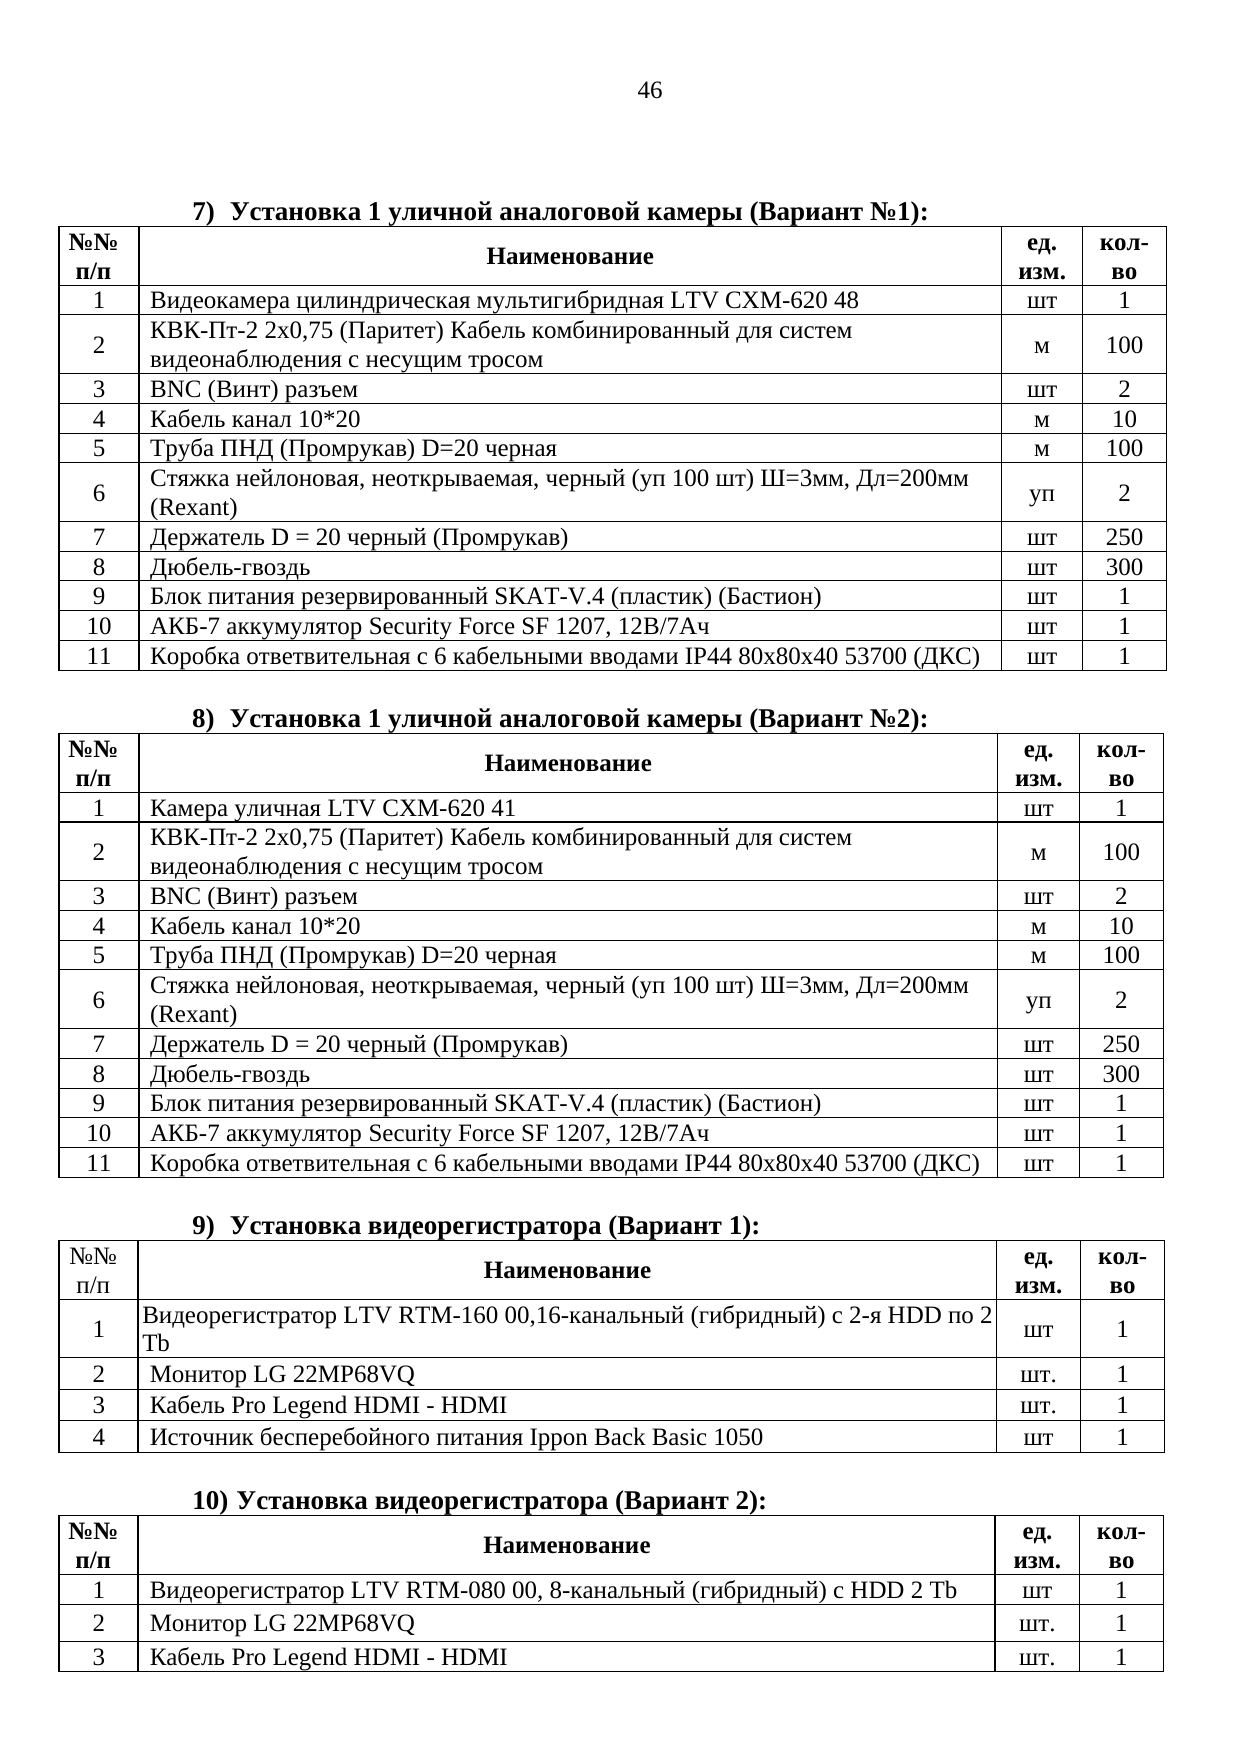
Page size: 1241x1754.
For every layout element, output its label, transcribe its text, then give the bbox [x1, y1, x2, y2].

table_cell м [1002, 404, 1082, 432]
table_cell шт [998, 1118, 1079, 1147]
table_header ед. изм. [998, 734, 1079, 792]
table_cell 300 [1080, 1059, 1163, 1087]
table_cell м [998, 941, 1079, 969]
table_cell Монитор LG 22MP68VQ [139, 1605, 994, 1641]
table_cell шт [998, 1059, 1079, 1087]
table_cell м [998, 911, 1079, 939]
table_header кол-во [1081, 1241, 1164, 1299]
table_cell 1 [60, 286, 138, 314]
table_cell 5 [60, 434, 138, 462]
table_cell Видеорегистратор LTV RTM-080 00, 8-канальный (гибридный) с HDD 2 Tb [139, 1575, 994, 1603]
table_cell 2 [60, 1358, 137, 1389]
table_cell Держатель D = 20 черный (Промрукав) [140, 522, 1001, 551]
table_cell 8 [60, 552, 138, 580]
table_cell 10 [1083, 404, 1166, 432]
table_cell Держатель D = 20 черный (Промрукав) [140, 1029, 997, 1058]
table_cell BNC (Винт) разъем [140, 374, 1001, 403]
table_header ед. изм. [997, 1241, 1080, 1299]
table_cell Камера уличная LTV CXM-620 41 [140, 793, 997, 821]
table_cell Дюбель-гвоздь [140, 1059, 997, 1087]
table_cell 8 [60, 1059, 138, 1087]
table_cell 1 [1080, 1118, 1163, 1147]
table_cell 2 [1083, 374, 1166, 403]
table_cell шт. [996, 1642, 1079, 1671]
list Установка 1 уличной аналоговой камеры (Вариант №2): [192, 702, 1181, 733]
table_cell 3 [60, 1390, 137, 1420]
table_cell шт [1002, 286, 1082, 314]
table_cell шт [998, 1029, 1079, 1058]
table_cell 1 [1083, 581, 1166, 610]
table_cell м [1002, 434, 1082, 462]
table_cell Труба ПНД (Промрукав) D=20 черная [140, 941, 997, 969]
table_cell 1 [1081, 1421, 1164, 1452]
table_cell 7 [60, 522, 138, 551]
table_cell Дюбель-гвоздь [140, 552, 1001, 580]
table_cell уп [998, 970, 1079, 1028]
table_cell Коробка ответвительная с 6 кабельными вводами IP44 80х80х40 53700 (ДКС) [140, 1148, 997, 1177]
table_cell 100 [1083, 434, 1166, 462]
table_cell шт. [997, 1358, 1080, 1389]
table_header кол-во [1083, 227, 1166, 284]
table_cell 250 [1080, 1029, 1163, 1058]
table_header №№ п/п [60, 227, 138, 284]
table_cell шт [1002, 611, 1082, 640]
table_cell 4 [60, 404, 138, 432]
table_header Наименование [140, 734, 997, 792]
table_cell м [1002, 315, 1082, 373]
table_cell 250 [1083, 522, 1166, 551]
table_cell шт [1002, 552, 1082, 580]
table_cell 2 [1083, 463, 1166, 521]
table_cell Блок питания резервированный SKAT-V.4 (пластик) (Бастион) [140, 581, 1001, 610]
table_cell 1 [1081, 1300, 1164, 1357]
table_cell 4 [60, 911, 138, 939]
table_cell 2 [60, 1605, 137, 1641]
table_cell 7 [60, 1029, 138, 1058]
table_cell 1 [1081, 1358, 1164, 1389]
table_cell шт [998, 881, 1079, 910]
table_cell 3 [60, 1642, 137, 1671]
table_cell 2 [1080, 881, 1163, 910]
table_cell шт [1002, 522, 1082, 551]
table_cell Кабель канал 10*20 [140, 404, 1001, 432]
table_cell 5 [60, 941, 138, 969]
table_cell м [998, 823, 1079, 880]
table_cell BNC (Винт) разъем [140, 881, 997, 910]
table_cell Стяжка нейлоновая, неоткрываемая, черный (уп 100 шт) Ш=3мм, Дл=200мм (Rexant) [140, 463, 1001, 521]
table_cell АКБ-7 аккумулятор Security Force SF 1207, 12В/7Ач [140, 1118, 997, 1147]
table_cell шт [1002, 581, 1082, 610]
table_cell 3 [60, 374, 138, 403]
table_cell 100 [1080, 941, 1163, 969]
table_header ед. изм. [1002, 227, 1082, 284]
table_cell 11 [60, 1148, 138, 1177]
table_cell 1 [60, 1300, 137, 1357]
table_cell 10 [60, 1118, 138, 1147]
table_header №№ п/п [60, 734, 138, 792]
table_cell 1 [1080, 1089, 1163, 1117]
table_header кол-во [1080, 1516, 1163, 1574]
table_cell 6 [60, 970, 138, 1028]
table_cell АКБ-7 аккумулятор Security Force SF 1207, 12В/7Ач [140, 611, 1001, 640]
table_cell шт [1002, 374, 1082, 403]
table_cell 4 [60, 1421, 137, 1452]
table_cell Труба ПНД (Промрукав) D=20 черная [140, 434, 1001, 462]
table_header ед. изм. [996, 1516, 1079, 1574]
table_cell КВК-Пт-2 2х0,75 (Паритет) Кабель комбинированный для систем видеонаблюдения с несущим тросом [140, 823, 997, 880]
table_cell Монитор LG 22MP68VQ [139, 1358, 996, 1389]
table_cell 2 [1080, 970, 1163, 1028]
table_cell 1 [1081, 1390, 1164, 1420]
table_cell 11 [60, 641, 138, 670]
table_header №№ п/п [60, 1241, 137, 1299]
table_header №№ п/п [60, 1516, 137, 1574]
table_cell 1 [1080, 1605, 1163, 1641]
table_cell Коробка ответвительная с 6 кабельными вводами IP44 80х80х40 53700 (ДКС) [140, 641, 1001, 670]
table_cell шт [998, 793, 1079, 821]
table_header Наименование [140, 227, 1001, 284]
table_header Наименование [139, 1516, 994, 1574]
table_cell 100 [1083, 315, 1166, 373]
table_cell 1 [1080, 793, 1163, 821]
table_cell Видеокамера цилиндрическая мультигибридная LTV CXM-620 48 [140, 286, 1001, 314]
table_cell 300 [1083, 552, 1166, 580]
table_cell Блок питания резервированный SKAT-V.4 (пластик) (Бастион) [140, 1089, 997, 1117]
table_cell шт. [997, 1390, 1080, 1420]
table_cell 6 [60, 463, 138, 521]
table_cell 2 [60, 315, 138, 373]
table_cell шт [998, 1148, 1079, 1177]
table_header Наименование [139, 1241, 996, 1299]
table_cell 1 [1083, 611, 1166, 640]
table_cell Кабель канал 10*20 [140, 911, 997, 939]
table_cell 1 [1080, 1575, 1163, 1603]
table_cell 2 [60, 823, 138, 880]
table_cell 100 [1080, 823, 1163, 880]
table_cell 1 [60, 793, 138, 821]
table_cell 1 [1083, 641, 1166, 670]
table_cell шт [996, 1575, 1079, 1603]
table_cell Кабель Pro Legend HDMI - HDMI [139, 1642, 994, 1671]
table_cell 1 [1083, 286, 1166, 314]
table_cell шт [997, 1300, 1080, 1357]
table_cell Кабель Pro Legend HDMI - HDMI [139, 1390, 996, 1420]
table_cell Стяжка нейлоновая, неоткрываемая, черный (уп 100 шт) Ш=3мм, Дл=200мм (Rexant) [140, 970, 997, 1028]
table_cell шт [1002, 641, 1082, 670]
table_cell 10 [1080, 911, 1163, 939]
table_cell 9 [60, 581, 138, 610]
table_cell шт [998, 1089, 1079, 1117]
table_cell Источник бесперебойного питания Ippon Back Basic 1050 [139, 1421, 996, 1452]
list Установка 1 уличной аналоговой камеры (Вариант №1): [192, 195, 1181, 226]
table_cell шт [997, 1421, 1080, 1452]
table_cell 1 [1080, 1642, 1163, 1671]
table_cell уп [1002, 463, 1082, 521]
table_cell Видеорегистратор LTV RTM-160 00,16-канальный (гибридный) с 2-я HDD по 2 Tb [139, 1300, 996, 1357]
table_cell шт. [996, 1605, 1079, 1641]
table_cell 3 [60, 881, 138, 910]
list Установка видеорегистратора (Вариант 1): [192, 1209, 1181, 1240]
table_cell 10 [60, 611, 138, 640]
table_header кол-во [1080, 734, 1163, 792]
table_cell 1 [1080, 1148, 1163, 1177]
table_cell 1 [60, 1575, 137, 1603]
table_cell 9 [60, 1089, 138, 1117]
table_cell КВК-Пт-2 2х0,75 (Паритет) Кабель комбинированный для систем видеонаблюдения с несущим тросом [140, 315, 1001, 373]
list Установка видеорегистратора (Вариант 2): [192, 1484, 1181, 1515]
